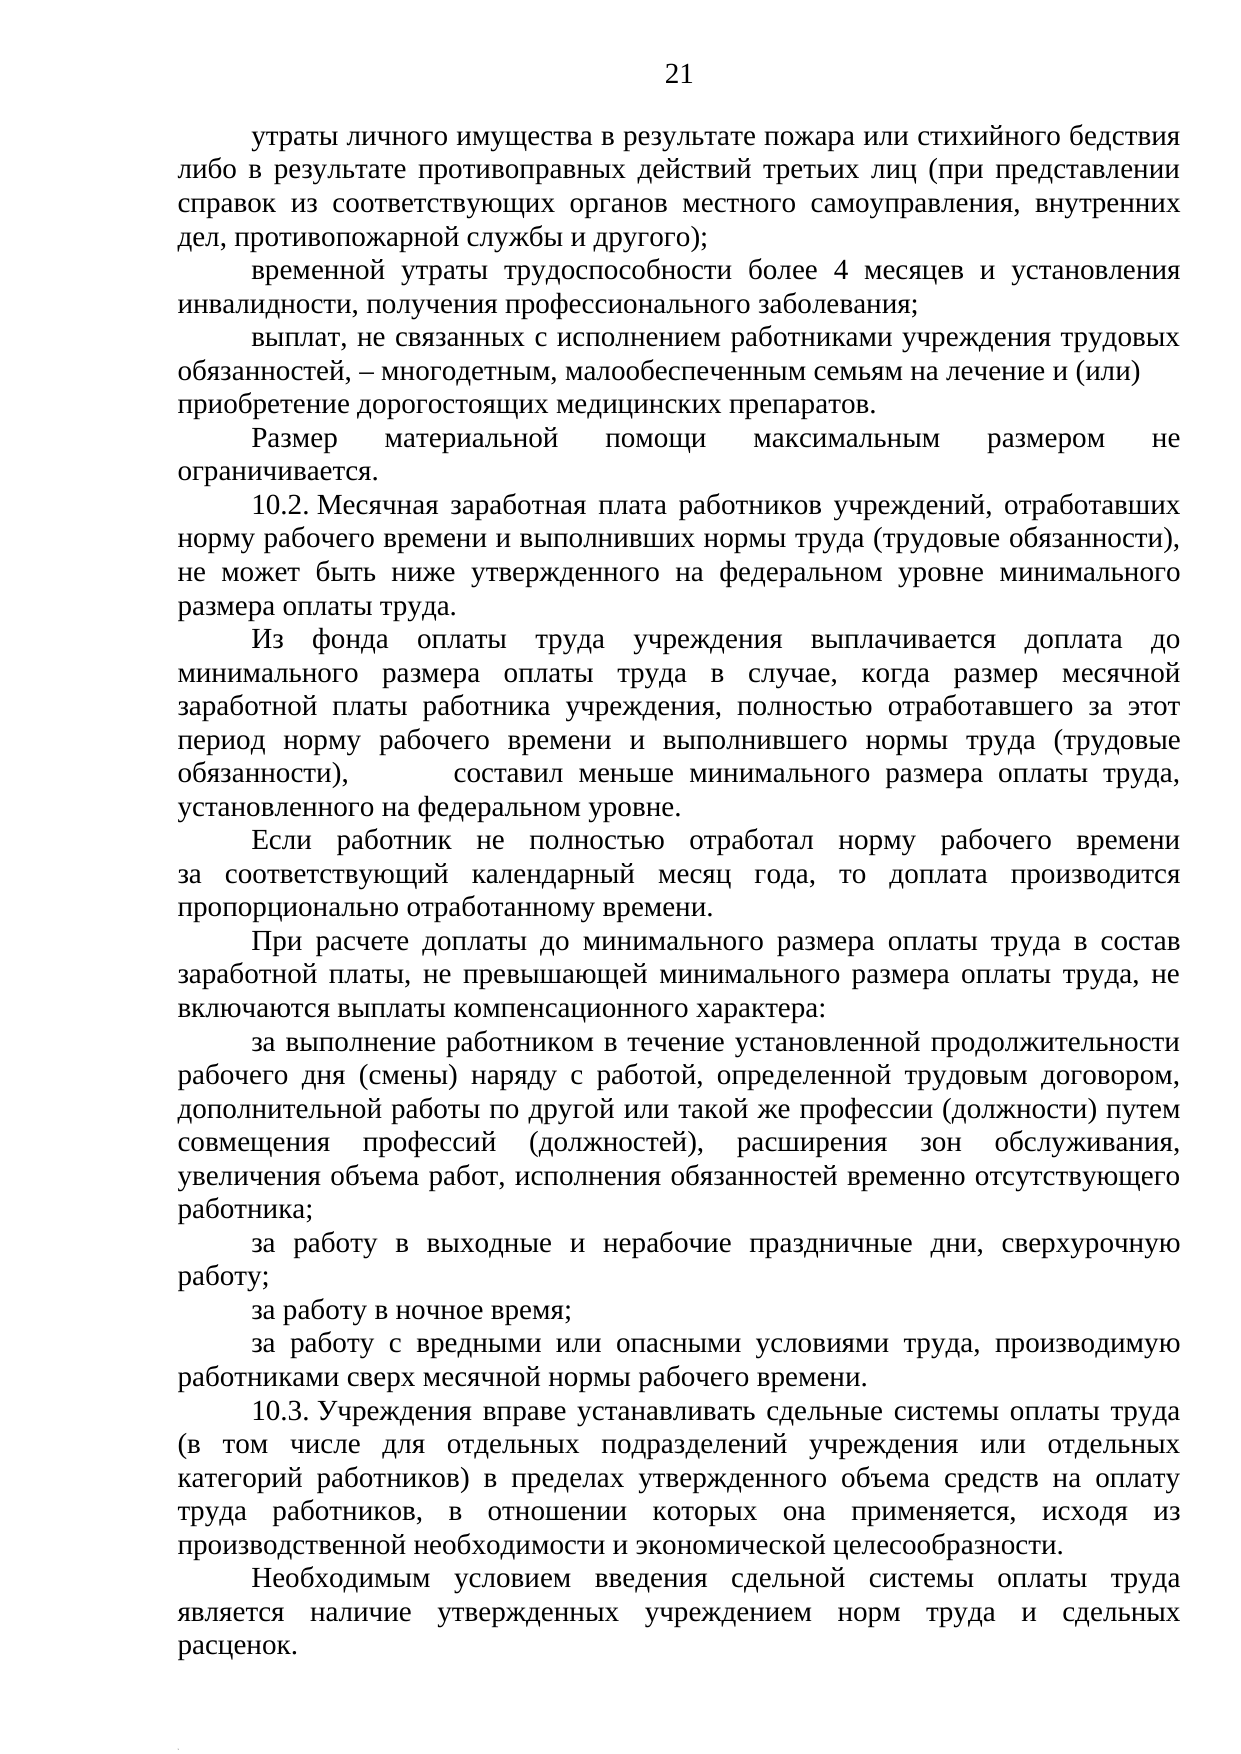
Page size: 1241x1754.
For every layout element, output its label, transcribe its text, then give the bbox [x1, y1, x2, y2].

text за выполнение работником в течение установленной продолжительности рабочего дня (смены) наряду с работой, определенной трудовым договором, дополнительной работы по другой или такой же профессии (должности) путем совмещения профессий (должностей), расширения зон обслуживания, увеличения объема работ, исполнения обязанностей временно отсутствующего работника; [177, 1024, 1181, 1225]
text выплат, не связанных с исполнением работниками учреждения трудовых обязанностей, – многодетным, малообеспеченным семьям на лечение и (или) [177, 319, 1181, 386]
text утраты личного имущества в результате пожара или стихийного бедствия либо в результате противоправных действий третьих лиц (при представлении справок из соответствующих органов местного самоуправления, внутренних дел, противопожарной службы и другого); [177, 118, 1181, 252]
text за работу с вредными или опасными условиями труда, производимую работниками сверх месячной нормы рабочего времени. [177, 1326, 1181, 1393]
text Из фонда оплаты труда учреждения выплачивается доплата до минимального размера оплаты труда в случае, когда размер месячной заработной платы работника учреждения, полностью отработавшего за этот период норму рабочего времени и выполнившего нормы труда (трудовые обязанности), составил меньше минимального размера оплаты труда, установленного на федеральном уровне. [177, 621, 1181, 822]
text за работу в выходные и нерабочие праздничные дни, сверхурочную работу; [177, 1225, 1181, 1292]
text Необходимым условием введения сдельной системы оплаты труда является наличие утвержденных учреждением норм труда и сдельных расценок. [177, 1560, 1181, 1661]
text 10.2. Месячная заработная плата работников учреждений, отработавших норму рабочего времени и выполнивших нормы труда (трудовые обязанности), не может быть ниже утвержденного на федеральном уровне минимального размера оплаты труда. [177, 487, 1181, 621]
text приобретение дорогостоящих медицинских препаратов. [177, 386, 1181, 420]
text При расчете доплаты до минимального размера оплаты труда в состав заработной платы, не превышающей минимального размера оплаты труда, не включаются выплаты компенсационного характера: [177, 923, 1181, 1024]
text временной утраты трудоспособности более 4 месяцев и установления инвалидности, получения профессионального заболевания; [177, 252, 1181, 319]
text Размер материальной помощи максимальным размером не ограничивается. [177, 420, 1181, 487]
text 10.3. Учреждения вправе устанавливать сдельные системы оплаты труда (в том числе для отдельных подразделений учреждения или отдельных категорий работников) в пределах утвержденного объема средств на оплату труда работников, в отношении которых она применяется, исходя из производственной необходимости и экономической целесообразности. [177, 1393, 1181, 1560]
text за работу в ночное время; [177, 1292, 1181, 1326]
text Если работник не полностью отработал норму рабочего времени за соответствующий календарный месяц года, то доплата производится пропорционально отработанному времени. [177, 822, 1181, 923]
